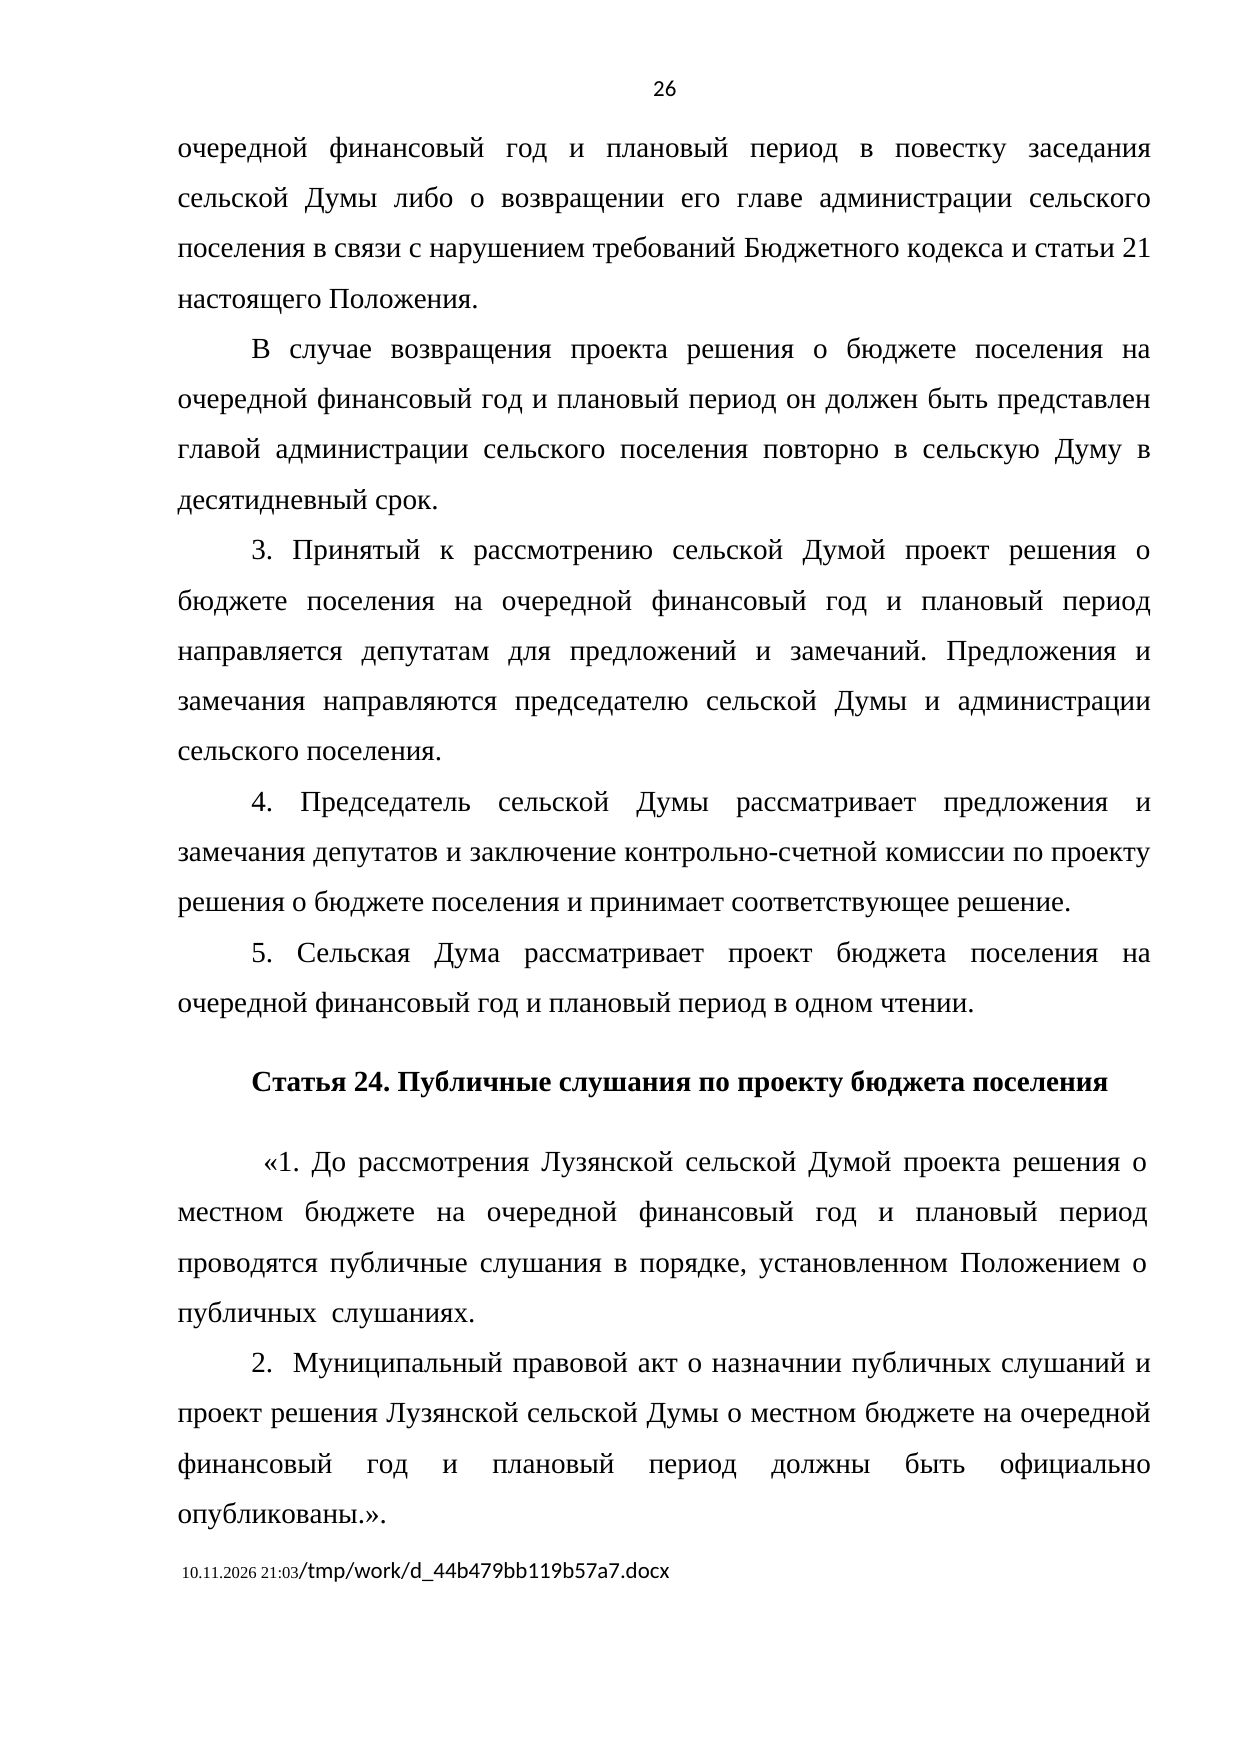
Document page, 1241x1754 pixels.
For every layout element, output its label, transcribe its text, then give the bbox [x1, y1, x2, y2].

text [177, 130, 1152, 314]
text 3. Принятый к рассмотрению сельской Думой проект решения о бюджете поселения на очередной финансовый год и плановый период направляется депутатам для предложений и замечаний. Предложения и замечания направляются председателю сельской Думы и администрации сельского поселения. [177, 532, 1152, 767]
text 2. Муниципальный правовой акт о назначнии публичных слушаний и проект решения Лузянской сельской Думы о местном бюджете на очередной финансовый год и плановый период должны быть официально опубликованы.». [177, 1345, 1152, 1530]
text 4. Председатель сельской Думы рассматривает предложения и замечания депутатов и заключение контрольно-счетной комиссии по проекту решения о бюджете поселения и принимает соответствующее решение. [177, 784, 1152, 918]
text В случае возвращения проекта решения о бюджете поселения на очередной финансовый год и плановый период он должен быть представлен главой администрации сельского поселения повторно в сельскую Думу в десятидневный срок. [177, 331, 1152, 516]
text «1. До рассмотрения Лузянской сельской Думой проекта решения о местном бюджете на очередной финансовый год и плановый период проводятся публичные слушания в порядке, установленном Положением о публичных слушаниях. [177, 1144, 1148, 1328]
text 5. Сельская Дума рассматривает проект бюджета поселения на очередной финансовый год и плановый период в одном чтении. [177, 935, 1152, 1019]
text Статья 24. Публичные слушания по проекту бюджета поселения [177, 1064, 1152, 1098]
